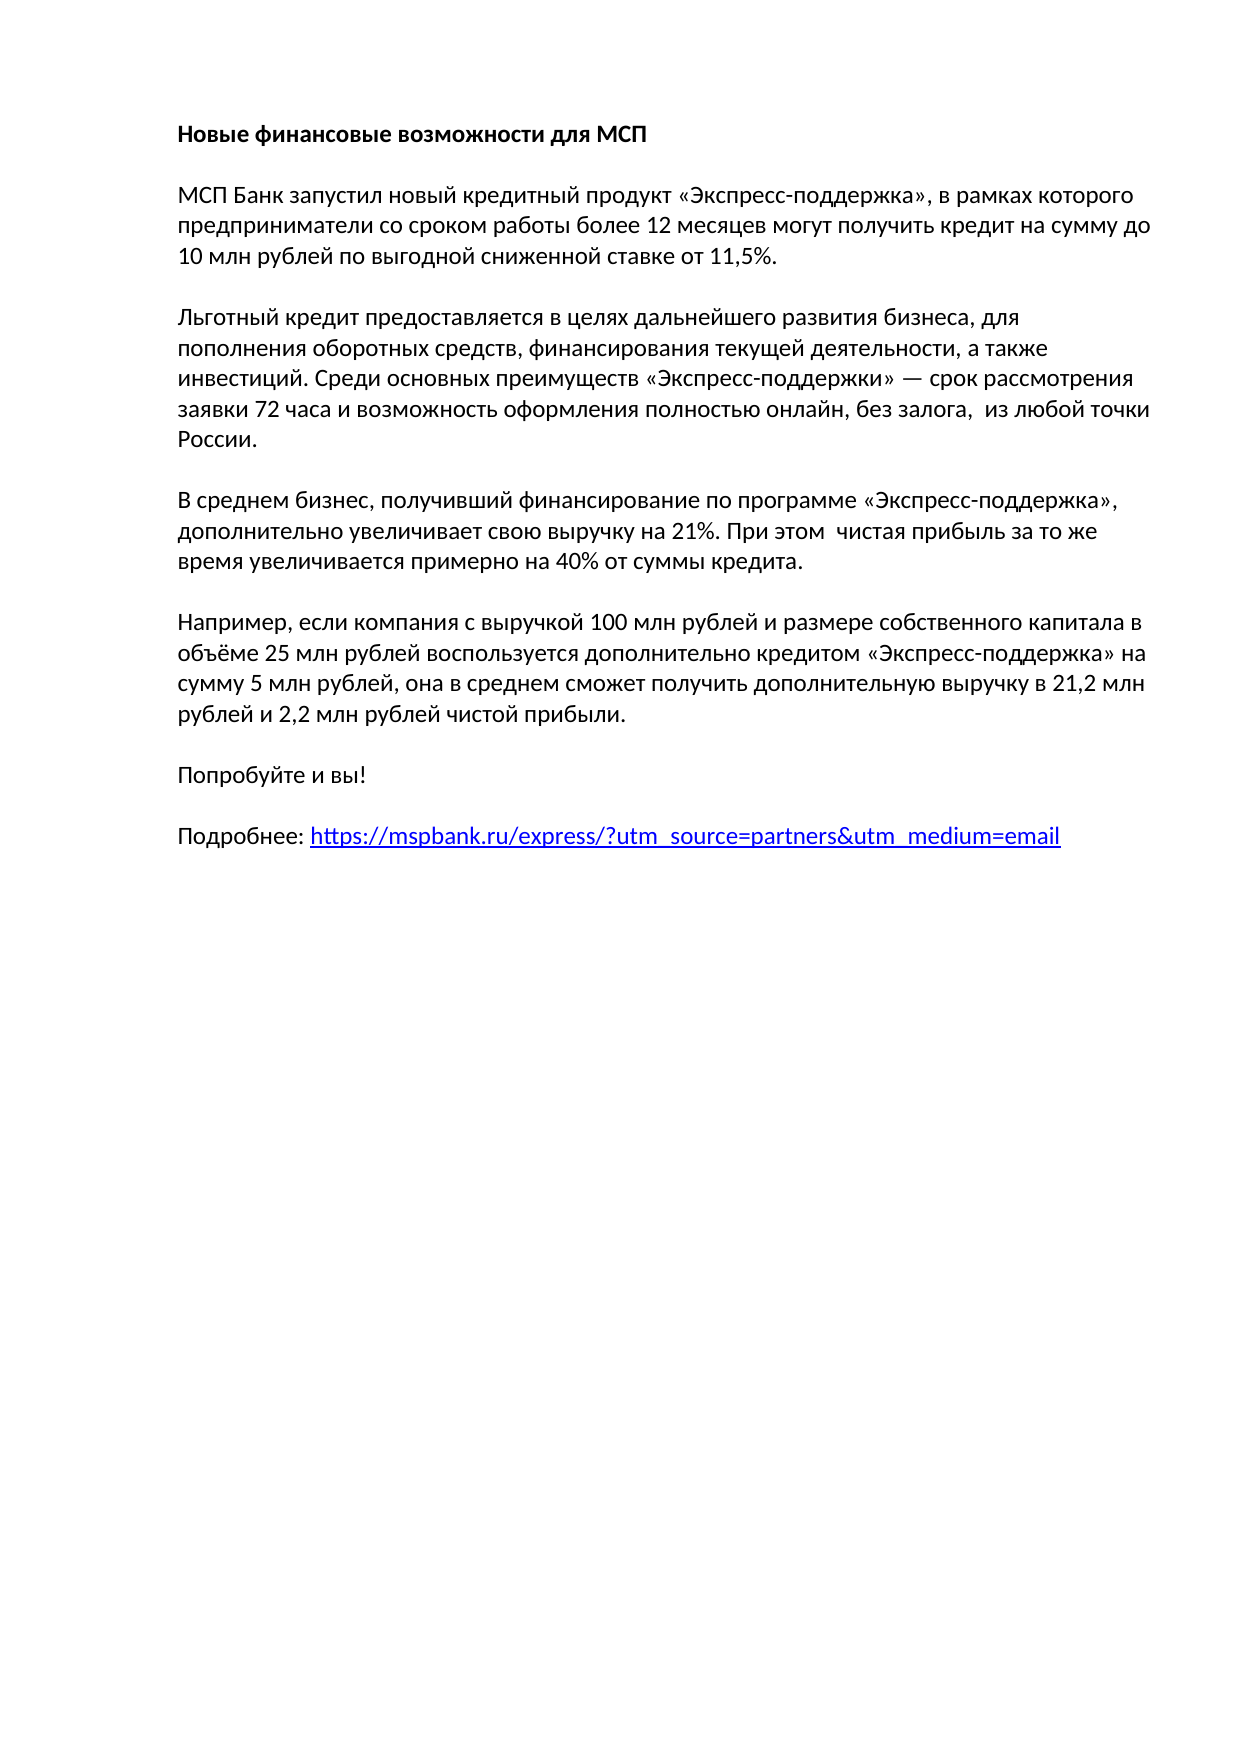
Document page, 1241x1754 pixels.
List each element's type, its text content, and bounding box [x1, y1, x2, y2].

text В среднем бизнес, получивший финансирование по программе «Экспресс-поддержка», дополнительно увеличивает свою выручку на 21%. При этом чистая прибыль за то же время увеличивается примерно на 40% от суммы кредита. [177, 484, 1152, 576]
text Подробнее: https://mspbank.ru/express/?utm_source=partners&utm_medium=email [177, 820, 1152, 851]
text Например, если компания с выручкой 100 млн рублей и размере собственного капитала в объёме 25 млн рублей воспользуется дополнительно кредитом «Экспресс-поддержка» на сумму 5 млн рублей, она в среднем сможет получить дополнительную выручку в 21,2 млн рублей и 2,2 млн рублей чистой прибыли. [177, 606, 1152, 728]
text Попробуйте и вы! [177, 759, 1152, 789]
text Новые финансовые возможности для МСП [177, 118, 1152, 149]
text Льготный кредит предоставляется в целях дальнейшего развития бизнеса, для пополнения оборотных средств, финансирования текущей деятельности, а также инвестиций. Среди основных преимуществ «Экспресс-поддержки» — срок рассмотрения заявки 72 часа и возможность оформления полностью онлайн, без залога, из любой точки России. [177, 301, 1152, 454]
text МСП Банк запустил новый кредитный продукт «Экспресс-поддержка», в рамках которого предприниматели со сроком работы более 12 месяцев могут получить кредит на сумму до 10 млн рублей по выгодной сниженной ставке от 11,5%. [177, 179, 1152, 271]
